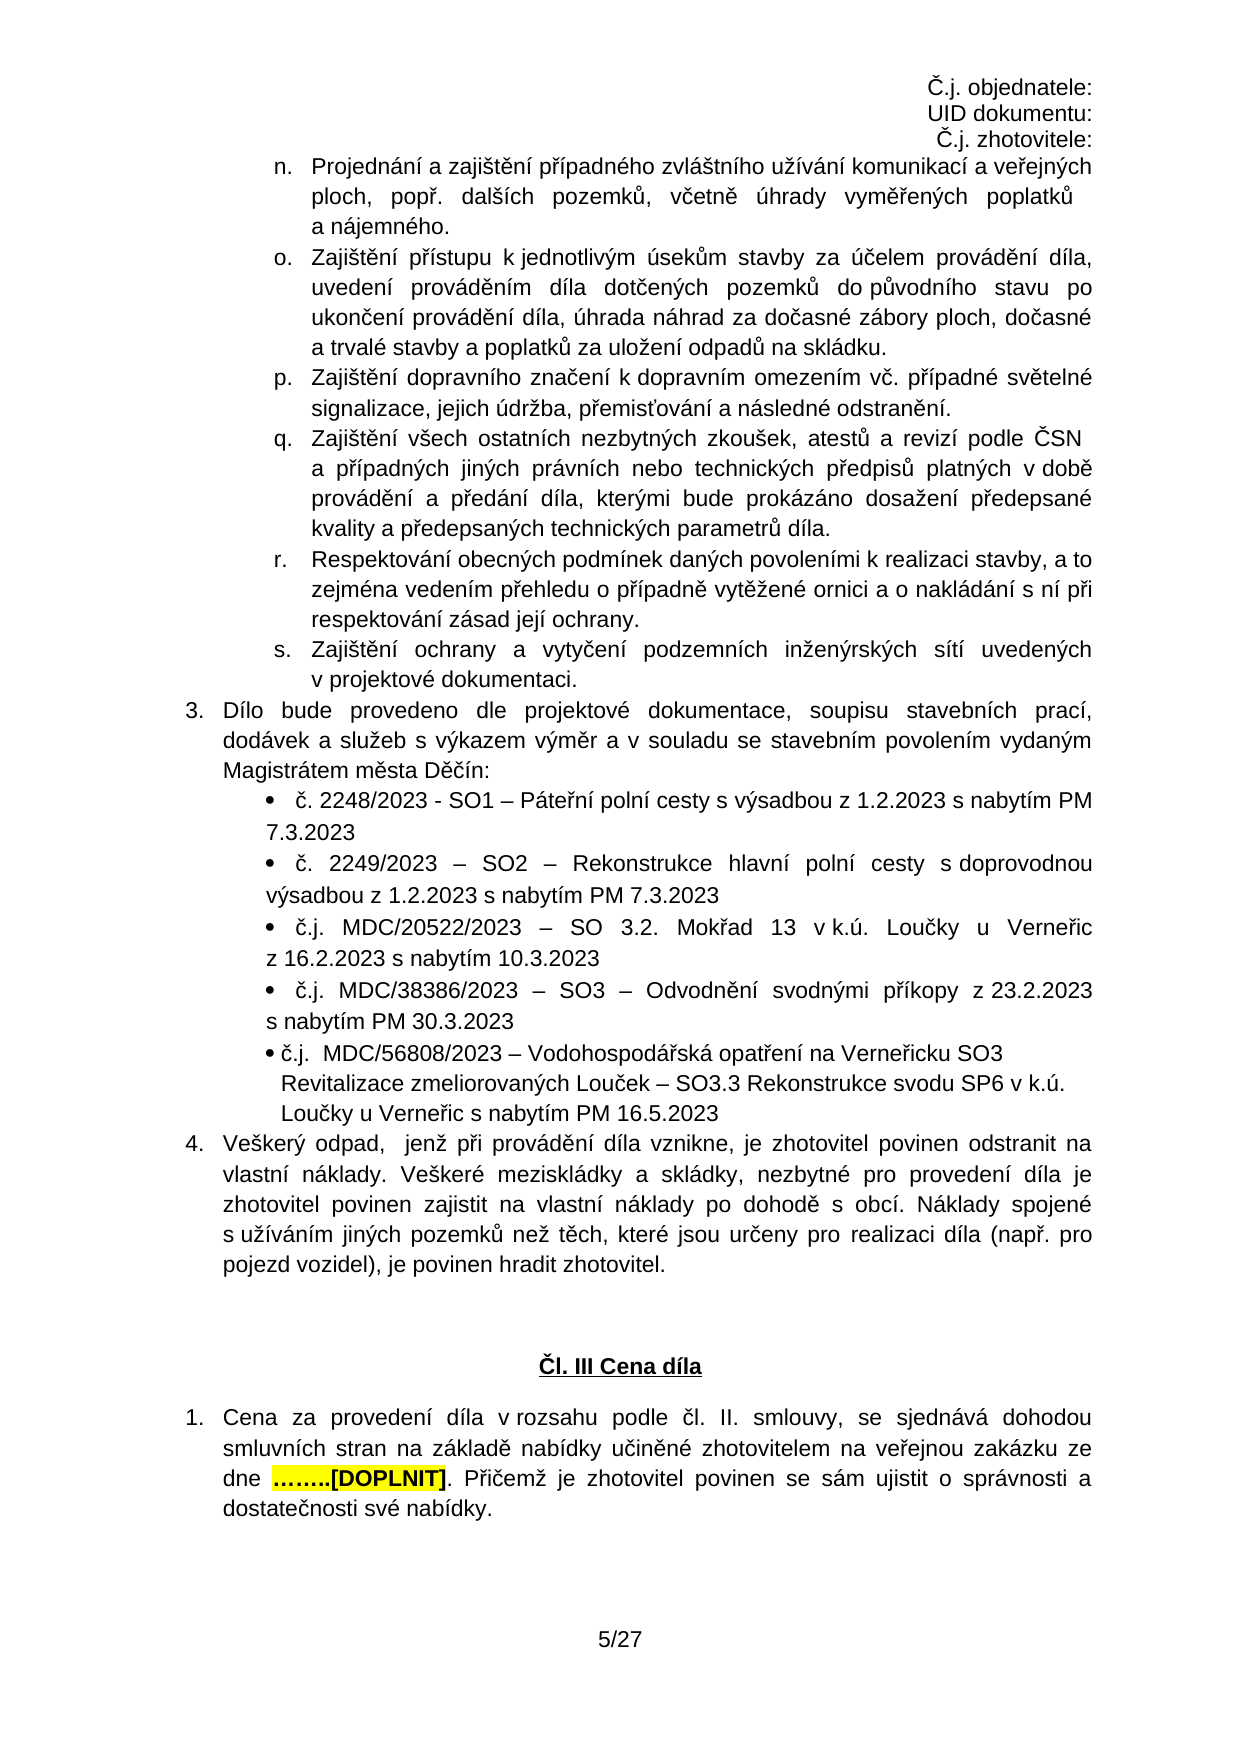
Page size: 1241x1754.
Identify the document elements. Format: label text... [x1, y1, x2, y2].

list č. 2249/2023 – SO2 – Rekonstrukce hlavní polní cesty s doprovodnou výsadbou z 1.2.2023 s nabytím PM 7.3.2023 [266, 850, 1093, 908]
list č.j. MDC/20522/2023 – SO 3.2. Mokřad 13 v k.ú. Loučky u Verneřic z 16.2.2023 s nabytím 10.3.2023 [266, 913, 1093, 971]
list Respektování obecných podmínek daných povoleními k realizaci stavby, a to zejména vedením přehledu o případně vytěžené ornici a o nakládání s ní při respektování zásad její ochrany. [274, 546, 1093, 632]
list Projednání a zajištění případného zvláštního užívání komunikací a veřejných ploch, popř. dalších pozemků, včetně úhrady vyměřených poplatků a nájemného. [274, 153, 1093, 239]
list č.j. MDC/56808/2023 – Vodohospodářská opatření na Verneřicku SO3 Revitalizace zmeliorovaných Louček – SO3.3 Rekonstrukce svodu SP6 v k.ú. Loučky u Verneřic s nabytím PM 16.5.2023 [266, 1040, 1093, 1126]
list Zajištění všech ostatních nezbytných zkoušek, atestů a revizí podle ČSN a případných jiných právních nebo technických předpisů platných v době provádění a předání díla, kterými bude prokázáno dosažení předepsané kvality a předepsaných technických parametrů díla. [274, 425, 1093, 542]
text Čl. III Cena díla [148, 1353, 1093, 1379]
list Cena za provedení díla v rozsahu podle čl. II. smlouvy, se sjednává dohodou smluvních stran na základě nabídky učiněné zhotovitelem na veřejnou zakázku ze dne ……..[DOPLNIT]. Přičemž je zhotovitel povinen se sám ujistit o správnosti a dostatečnosti své nabídky. [185, 1404, 1093, 1521]
list Zajištění přístupu k jednotlivým úsekům stavby za účelem provádění díla, uvedení prováděním díla dotčených pozemků do původního stavu po ukončení provádění díla, úhrada náhrad za dočasné zábory ploch, dočasné a trvalé stavby a poplatků za uložení odpadů na skládku. [274, 243, 1093, 360]
list č. 2248/2023 - SO1 – Páteřní polní cesty s výsadbou z 1.2.2023 s nabytím PM 7.3.2023 [266, 787, 1093, 845]
list Dílo bude provedeno dle projektové dokumentace, soupisu stavebních prací, dodávek a služeb s výkazem výměr a v souladu se stavebním povolením vydaným Magistrátem města Děčín: [185, 697, 1093, 783]
list Zajištění ochrany a vytyčení podzemních inženýrských sítí uvedených v projektové dokumentaci. [274, 636, 1093, 693]
list č.j. MDC/38386/2023 – SO3 – Odvodnění svodnými příkopy z 23.2.2023 s nabytím PM 30.3.2023 [266, 977, 1093, 1034]
list Veškerý odpad, jenž při provádění díla vznikne, je zhotovitel povinen odstranit na vlastní náklady. Veškeré meziskládky a skládky, nezbytné pro provedení díla je zhotovitel povinen zajistit na vlastní náklady po dohodě s obcí. Náklady spojené s užíváním jiných pozemků než těch, které jsou určeny pro realizaci díla (např. pro pojezd vozidel), je povinen hradit zhotovitel. [185, 1130, 1093, 1277]
list Zajištění dopravního značení k dopravním omezením vč. případné světelné signalizace, jejich údržba, přemisťování a následné odstranění. [274, 364, 1093, 421]
